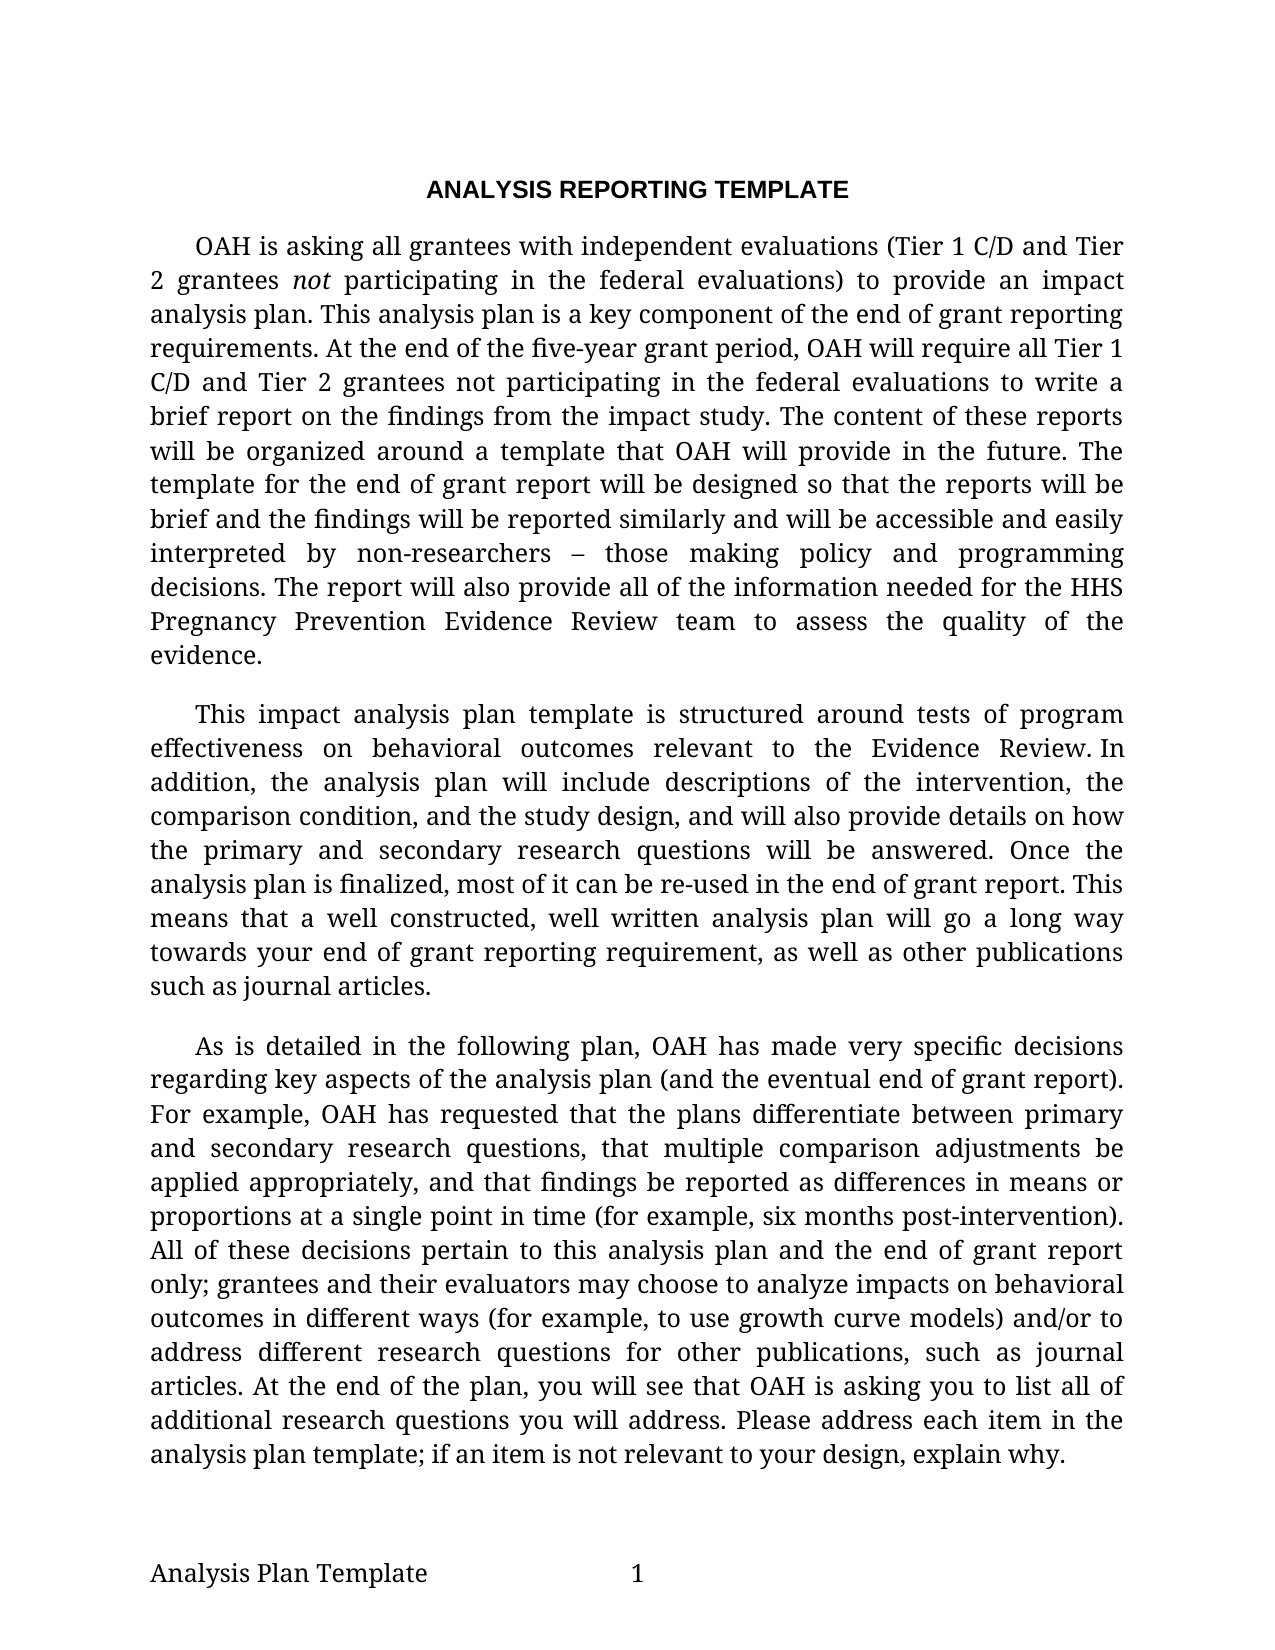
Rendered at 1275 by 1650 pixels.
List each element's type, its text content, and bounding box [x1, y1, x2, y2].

text OAH is asking all grantees with independent evaluations (Tier 1 C/D and Tier 2 grantees not participating in the federal evaluations) to provide an impact analysis plan. This analysis plan is a key component of the end of grant reporting requirements. At the end of the five-year grant period, OAH will require all Tier 1 C/D and Tier 2 grantees not participating in the federal evaluations to write a brief report on the findings from the impact study. The content of these reports will be organized around a template that OAH will provide in the future. The template for the end of grant report will be designed so that the reports will be brief and the findings will be reported similarly and will be accessible and easily interpreted by non-researchers – those making policy and programming decisions. The report will also provide all of the information needed for the HHS Pregnancy Prevention Evidence Review team to assess the quality of the evidence. [150, 229, 1125, 672]
subtitle ANALYSIS REPORTING TEMPLATE [150, 175, 1125, 204]
text As is detailed in the following plan, OAH has made very specific decisions regarding key aspects of the analysis plan (and the eventual end of grant report). For example, OAH has requested that the plans differentiate between primary and secondary research questions, that multiple comparison adjustments be applied appropriately, and that findings be reported as differences in means or proportions at a single point in time (for example, six months post-intervention). All of these decisions pertain to this analysis plan and the end of grant report only; grantees and their evaluators may choose to analyze impacts on behavioral outcomes in different ways (for example, to use growth curve models) and/or to address different research questions for other publications, such as journal articles. At the end of the plan, you will see that OAH is asking you to list all of additional research questions you will address. Please address each item in the analysis plan template; if an item is not relevant to your design, explain why. [150, 1028, 1125, 1471]
text This impact analysis plan template is structured around tests of program effectiveness on behavioral outcomes relevant to the Evidence Review. In addition, the analysis plan will include descriptions of the intervention, the comparison condition, and the study design, and will also provide details on how the primary and secondary research questions will be answered. Once the analysis plan is finalized, most of it can be re-used in the end of grant report. This means that a well constructed, well written analysis plan will go a long way towards your end of grant reporting requirement, as well as other publications such as journal articles. [150, 697, 1125, 1003]
